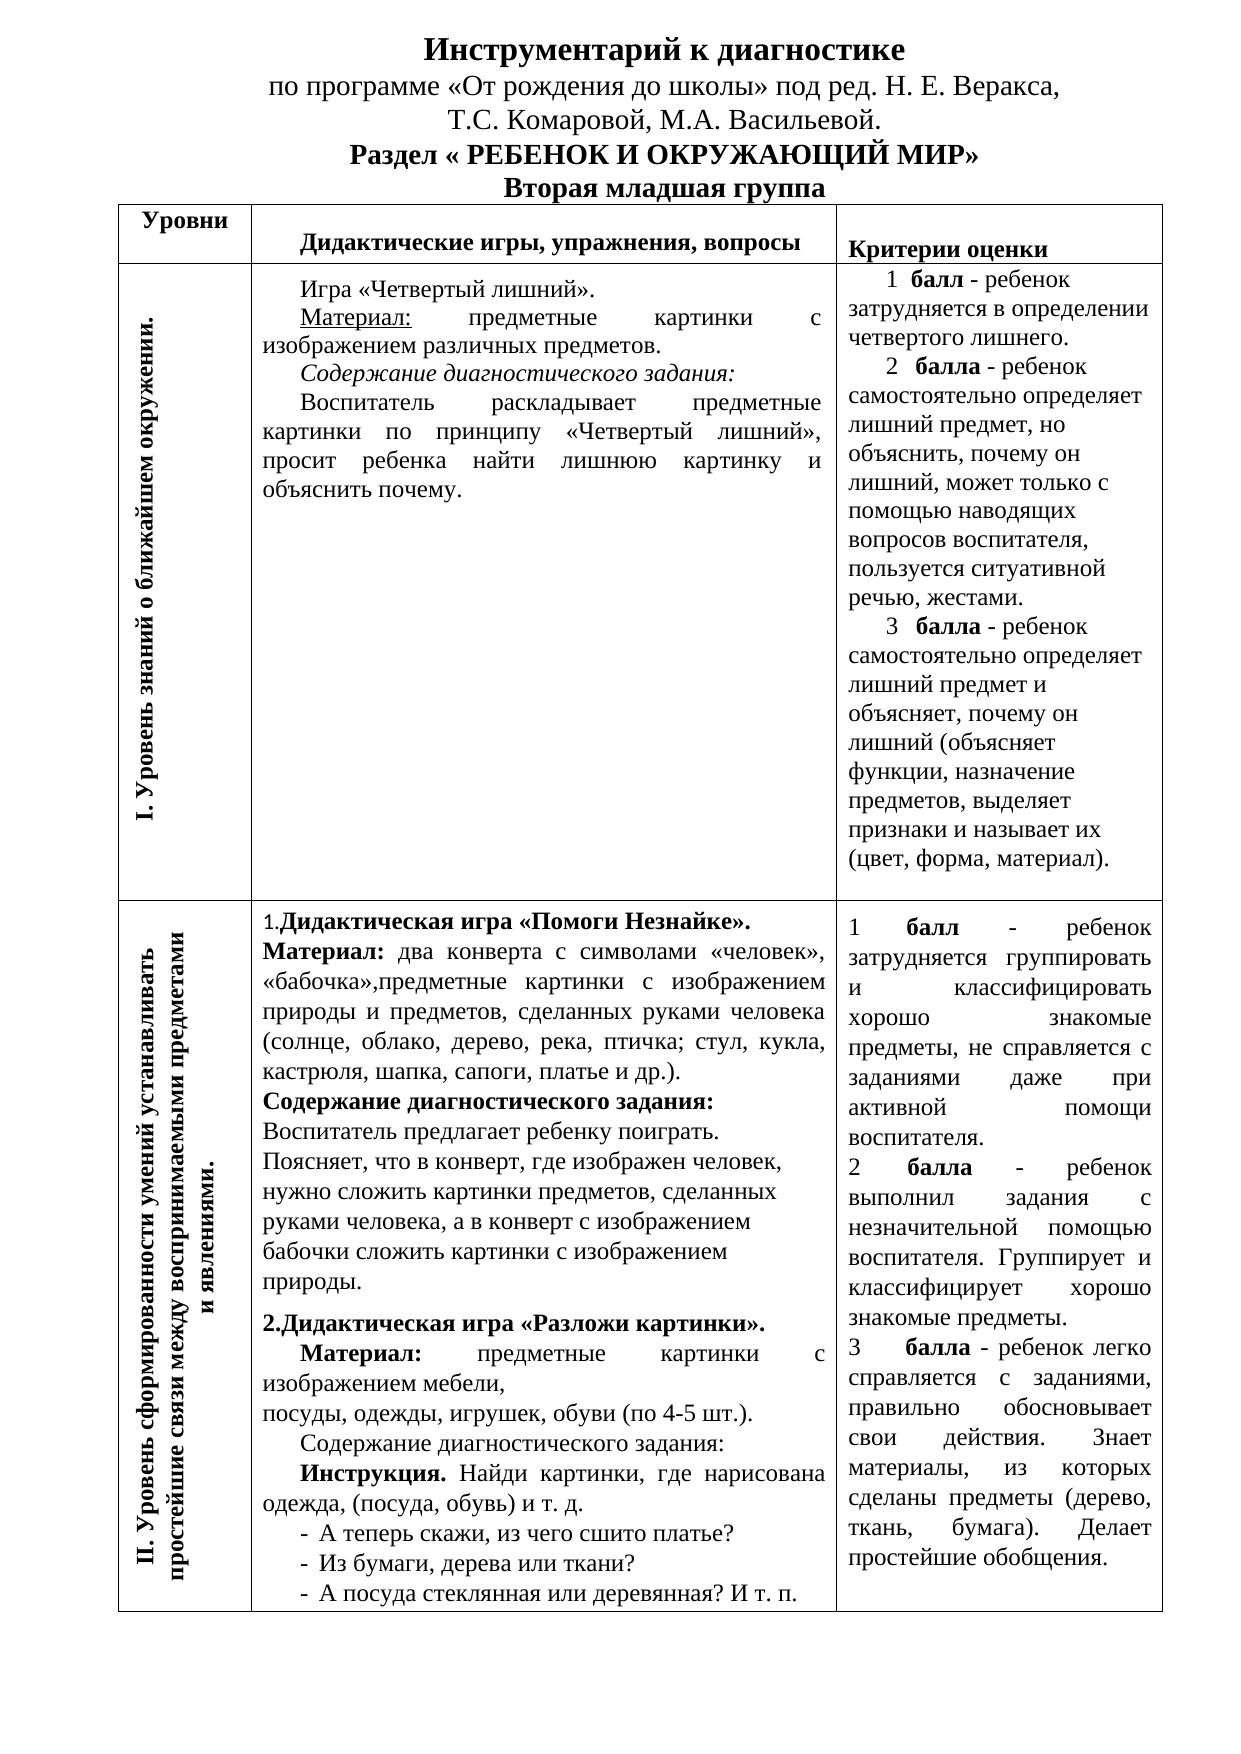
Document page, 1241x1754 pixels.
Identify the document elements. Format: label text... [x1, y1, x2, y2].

text Раздел « РЕБЕНОК И ОКРУЖАЮЩИЙ МИР» Вторая младшая группа [177, 137, 1152, 204]
text Инструментарий к диагностике по программе «От рождения до школы» под ред. Н. Е. Веракса, [177, 29, 1152, 101]
table_header Уровни [119, 205, 251, 263]
table_header Дидактические игры, упражнения, вопросы [252, 205, 836, 263]
table_cell 1.Дидактическая игра «Помоги Незнайке». Материал: два конверта с символами «человек», «бабочка»,предметные картинки с изображением природы и предметов, сделанных руками человека (солнце, облако, дерево, река, птичка; стул, кукла, кастрюля, шапка, сапоги, платье и др.). Содержание диагностического задания: Воспитатель предлагает ребенку поиграть. Поясняет, что в конверт, где изображен человек, нужно сложить картинки предметов, сделанных руками человека, а в конверт с изображением бабочки сложить картинки с изображением природы. 2.Дидактическая игра «Разложи картинки». Материал: предметные картинки с изображением мебели, посуды, одежды, игрушек, обуви (по 4-5 шт.). Содержание диагностического задания: Инструкция. Найди картинки, где нарисована одежда, (посуда, обувь) и т. д. А теперь скажи, из чего сшито платье? Из бумаги, дерева или ткани? А посуда стеклянная или деревянная? И т. п. [252, 901, 836, 1611]
table_cell Игра «Четвертый лишний». Материал: предметные картинки с изображением различных предметов. Содержание диагностического задания: Воспитатель раскладывает предметные картинки по принципу «Четвертый лишний», просит ребенка найти лишнюю картинку и объяснить почему. [252, 264, 836, 900]
table_cell балл - ребенок затрудняется группировать и классифицировать хорошо знакомые предметы, не справляется с заданиями даже при активной помощи воспитателя. балла - ребенок выполнил задания с незначительной помощью воспитателя. Группирует и классифицирует хорошо знакомые предметы. балла - ребенок легко справляется с заданиями, правильно обосновывает свои действия. Знает материалы, из которых сделаны предметы (дерево, ткань, бумага). Делает простейшие обобщения. [837, 901, 1162, 1611]
table_cell I. Уровень знаний о ближайшем окружении. [119, 264, 251, 900]
table_cell балл - ребенок затрудняется в определении четвертого лишнего. балла - ребенок самостоятельно определяет лишний предмет, но объяснить, почему он лишний, может только с помощью наводящих вопросов воспитателя, пользуется ситуативной речью, жестами. балла - ребенок самостоятельно определяет лишний предмет и объясняет, почему он лишний (объясняет функции, назначение предметов, выделяет признаки и называет их (цвет, форма, материал). [837, 264, 1162, 900]
text Т.С. Комаровой, М.А. Васильевой. [177, 101, 1152, 137]
table_cell II. Уровень сформированности умений устанавливать простейшие связи между воспринимаемыми предметами и явлениями. [119, 901, 251, 1611]
